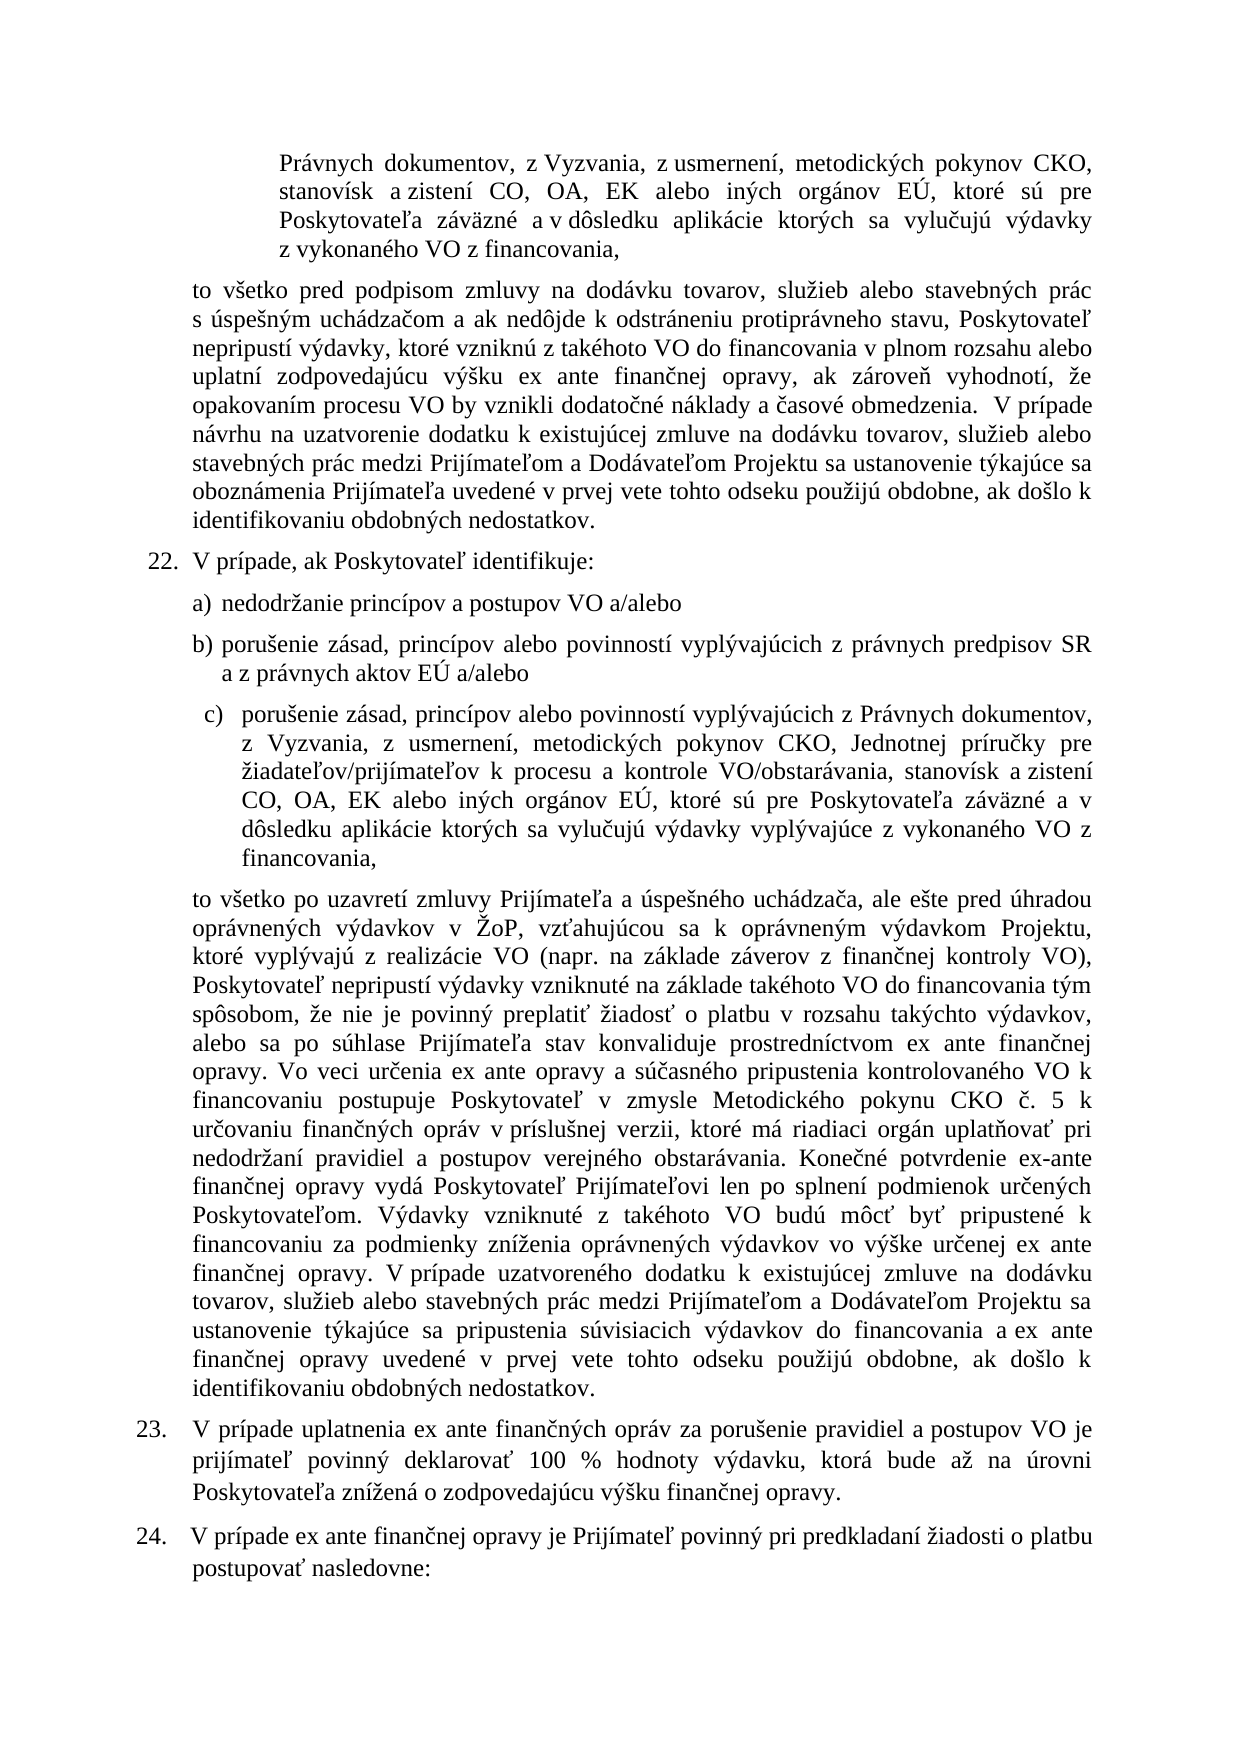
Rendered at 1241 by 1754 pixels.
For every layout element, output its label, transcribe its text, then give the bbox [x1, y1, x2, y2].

text to všetko po uzavretí zmluvy Prijímateľa a úspešného uchádzača, ale ešte pred úhradou oprávnených výdavkov v ŽoP, vzťahujúcou sa k oprávneným výdavkom Projektu, ktoré vyplývajú z realizácie VO (napr. na základe záverov z finančnej kontroly VO), Poskytovateľ nepripustí výdavky vzniknuté na základe takéhoto VO do financovania tým spôsobom, že nie je povinný preplatiť žiadosť o platbu v rozsahu takýchto výdavkov, alebo sa po súhlase Prijímateľa stav konvaliduje prostredníctvom ex ante finančnej opravy. Vo veci určenia ex ante opravy a súčasného pripustenia kontrolovaného VO k financovaniu postupuje Poskytovateľ v zmysle Metodického pokynu CKO č. 5 k určovaniu finančných opráv v príslušnej verzii, ktoré má riadiaci orgán uplatňovať pri nedodržaní pravidiel a postupov verejného obstarávania. Konečné potvrdenie ex-ante finančnej opravy vydá Poskytovateľ Prijímateľovi len po splnení podmienok určených Poskytovateľom. Výdavky vzniknuté z takéhoto VO budú môcť byť pripustené k financovaniu za podmienky zníženia oprávnených výdavkov vo výške určenej ex ante finančnej opravy. V prípade uzatvoreného dodatku k existujúcej zmluve na dodávku tovarov, služieb alebo stavebných prác medzi Prijímateľom a Dodávateľom Projektu sa ustanovenie týkajúce sa pripustenia súvisiacich výdavkov do financovania a ex ante finančnej opravy uvedené v prvej vete tohto odseku použijú obdobne, ak došlo k identifikovaniu obdobných nedostatkov. [192, 884, 1093, 1401]
list V prípade, ak Poskytovateľ identifikuje: [148, 546, 1093, 575]
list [241, 148, 1093, 263]
list V prípade uplatnenia ex ante finančných opráv za porušenie pravidiel a postupov VO je prijímateľ povinný deklarovať 100 % hodnoty výdavku, ktorá bude až na úrovni Poskytovateľa znížená o zodpovedajúcu výšku finančnej opravy. [136, 1414, 1093, 1506]
list V prípade ex ante finančnej opravy je Prijímateľ povinný pri predkladaní žiadosti o platbu postupovať nasledovne: [136, 1521, 1093, 1581]
list porušenie zásad, princípov alebo povinností vyplývajúcich z Právnych dokumentov, z Vyzvania, z usmernení, metodických pokynov CKO, Jednotnej príručky pre žiadateľov/prijímateľov k procesu a kontrole VO/obstarávania, stanovísk a zistení CO, OA, EK alebo iných orgánov EÚ, ktoré sú pre Poskytovateľa záväzné a v dôsledku aplikácie ktorých sa vylučujú výdavky vyplývajúce z vykonaného VO z financovania, [204, 699, 1093, 871]
list nedodržanie princípov a postupov VO a/alebo [192, 588, 1093, 616]
list porušenie zásad, princípov alebo povinností vyplývajúcich z právnych predpisov SR a z právnych aktov EÚ a/alebo [192, 629, 1093, 686]
text to všetko pred podpisom zmluvy na dodávku tovarov, služieb alebo stavebných prác s úspešným uchádzačom a ak nedôjde k odstráneniu protiprávneho stavu, Poskytovateľ nepripustí výdavky, ktoré vzniknú z takéhoto VO do financovania v plnom rozsahu alebo uplatní zodpovedajúcu výšku ex ante finančnej opravy, ak zároveň vyhodnotí, že opakovaním procesu VO by vznikli dodatočné náklady a časové obmedzenia. V prípade návrhu na uzatvorenie dodatku k existujúcej zmluve na dodávku tovarov, služieb alebo stavebných prác medzi Prijímateľom a Dodávateľom Projektu sa ustanovenie týkajúce sa oboznámenia Prijímateľa uvedené v prvej vete tohto odseku použijú obdobne, ak došlo k identifikovaniu obdobných nedostatkov. [192, 275, 1093, 534]
